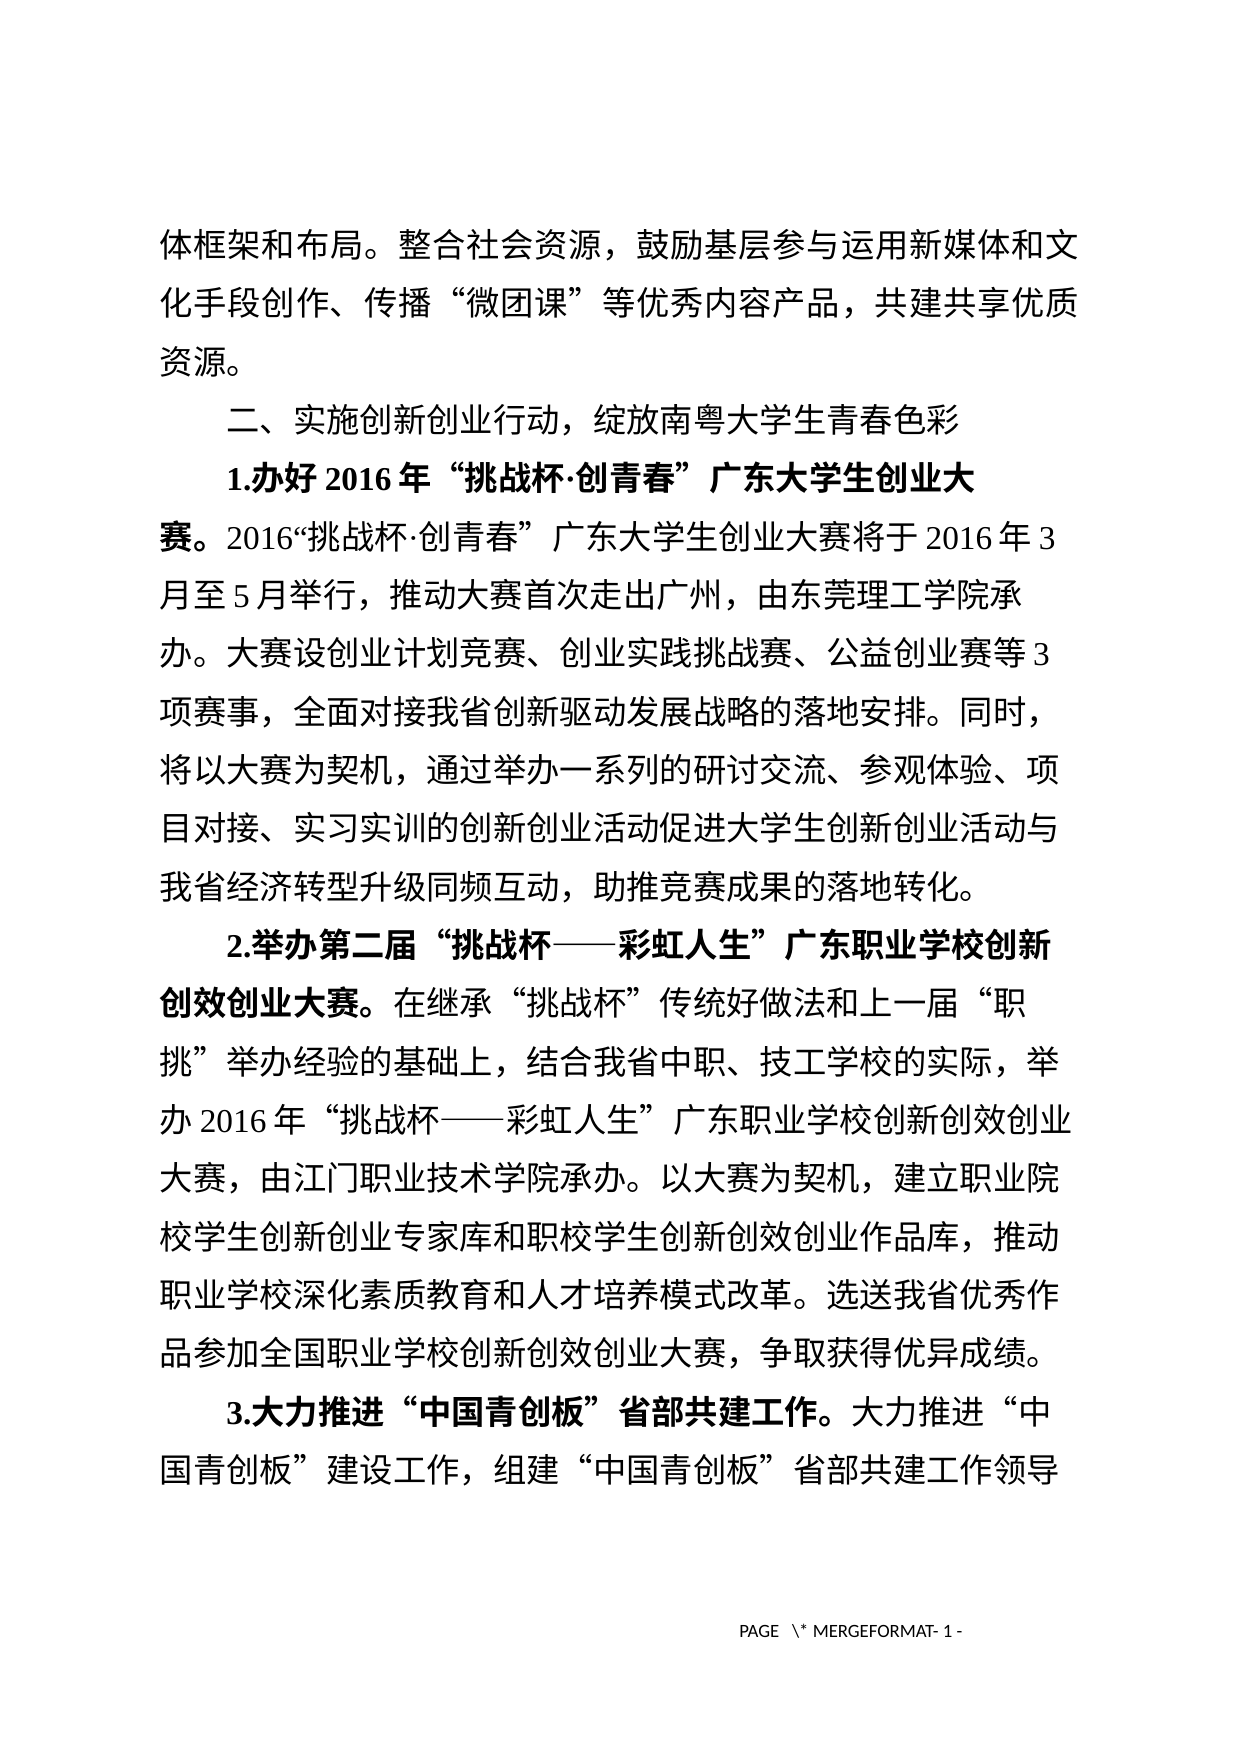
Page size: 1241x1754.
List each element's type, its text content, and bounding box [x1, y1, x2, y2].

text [159, 211, 1081, 386]
text 2.举办第二届“挑战杯——彩虹人生”广东职业学校创新创效创业大赛。在继承“挑战杯”传统好做法和上一届“职挑”举办经验的基础上，结合我省中职、技工学校的实际，举办2016年“挑战杯——彩虹人生”广东职业学校创新创效创业大赛，由江门职业技术学院承办。以大赛为契机，建立职业院校学生创新创业专家库和职校学生创新创效创业作品库，推动职业学校深化素质教育和人才培养模式改革。选送我省优秀作品参加全国职业学校创新创效创业大赛，争取获得优异成绩。 [159, 911, 1081, 1377]
text 二、实施创新创业行动，绽放南粤大学生青春色彩 [159, 386, 1081, 444]
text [159, 1377, 1081, 1494]
text 1.办好2016年“挑战杯·创青春”广东大学生创业大赛。2016“挑战杯·创青春”广东大学生创业大赛将于2016年3月至5月举行，推动大赛首次走出广州，由东莞理工学院承办。大赛设创业计划竞赛、创业实践挑战赛、公益创业赛等3项赛事，全面对接我省创新驱动发展战略的落地安排。同时，将以大赛为契机，通过举办一系列的研讨交流、参观体验、项目对接、实习实训的创新创业活动促进大学生创新创业活动与我省经济转型升级同频互动，助推竞赛成果的落地转化。 [159, 444, 1081, 911]
